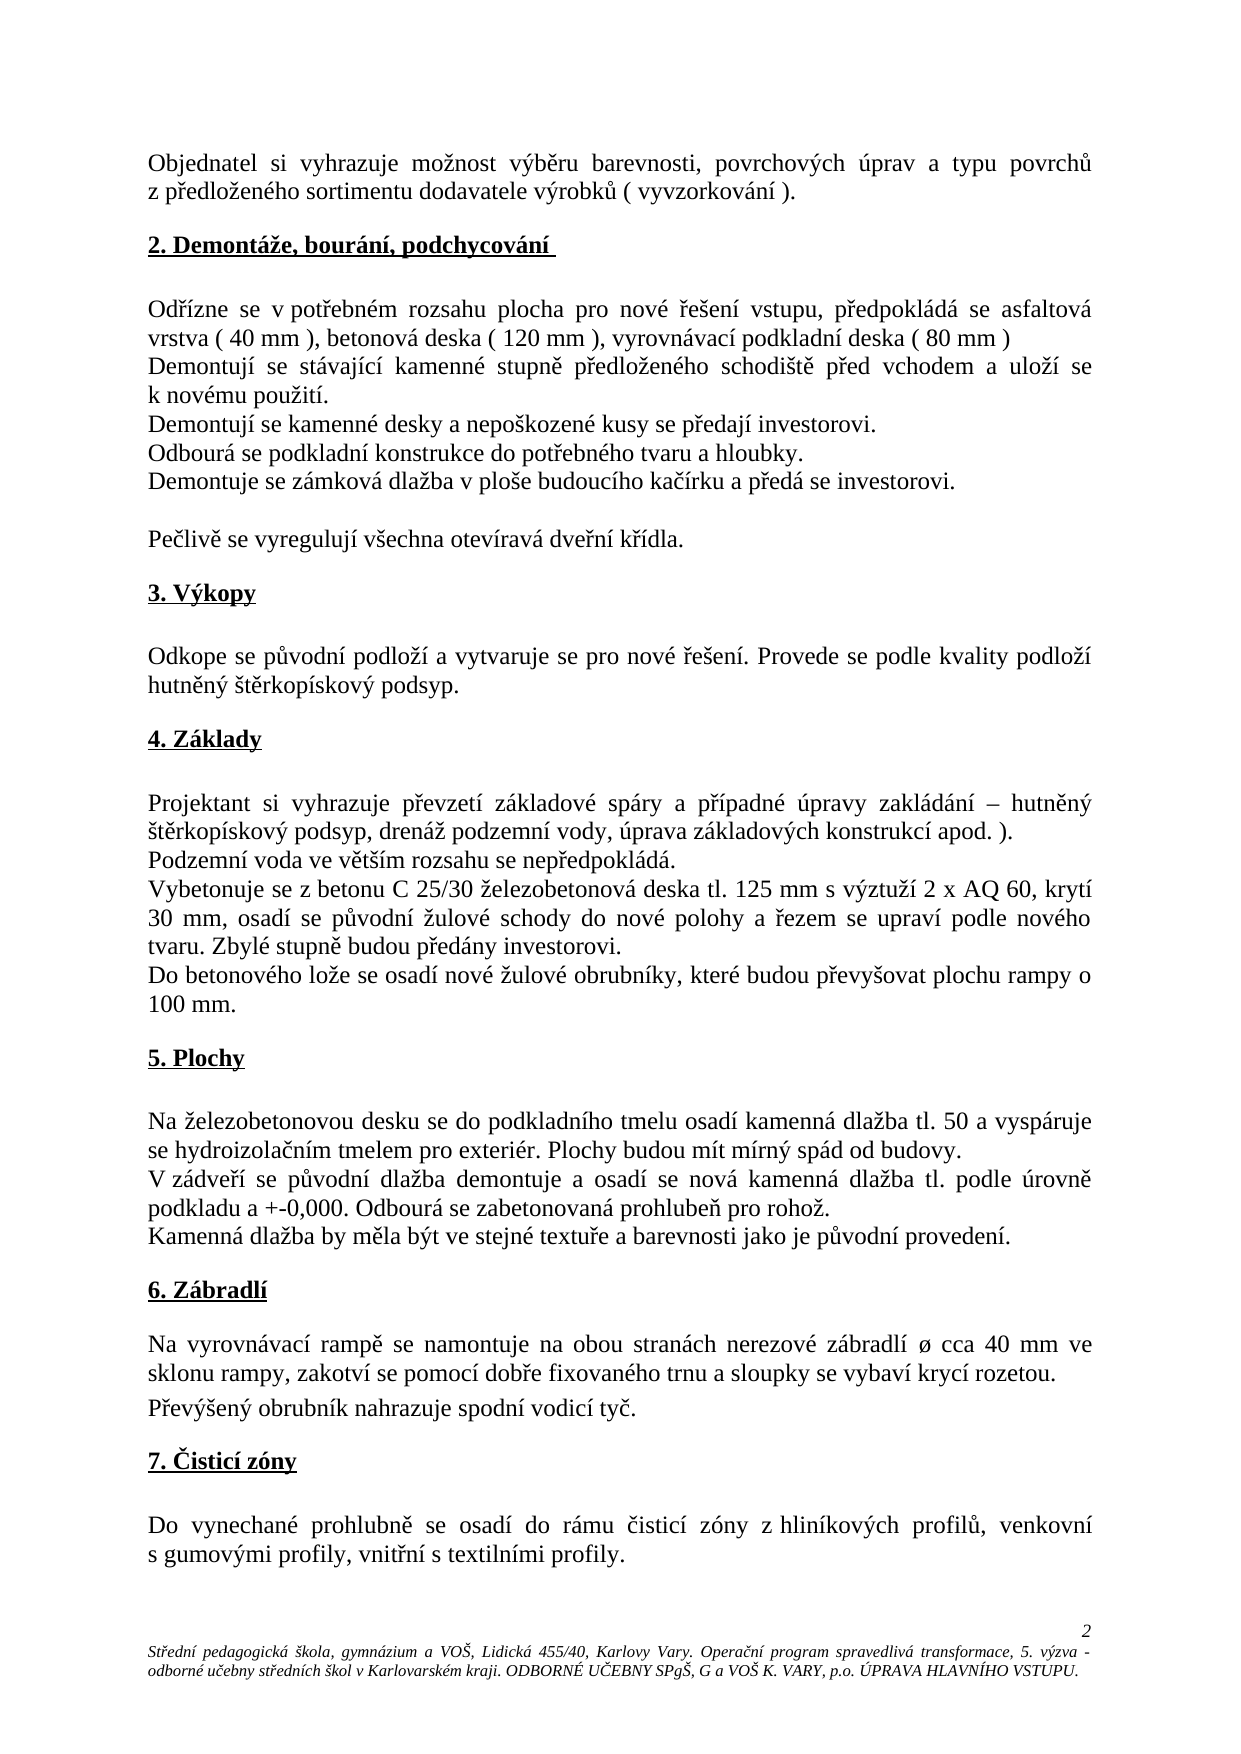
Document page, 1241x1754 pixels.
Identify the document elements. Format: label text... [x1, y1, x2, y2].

text Demontují se kamenné desky a nepoškozené kusy se předají investorovi. [148, 409, 1093, 438]
text Převýšený obrubník nahrazuje spodní vodicí tyč. [148, 1393, 1093, 1421]
text Odřízne se v potřebném rozsahu plocha pro nové řešení vstupu, předpokládá se asfaltová vrstva ( 40 mm ), betonová deska ( 120 mm ), vyrovnávací podkladní deska ( 80 mm ) [148, 294, 1093, 351]
subtitle 4. Základy [148, 724, 1093, 753]
subtitle 7. Čisticí zóny [148, 1446, 1093, 1475]
text Objednatel si vyhrazuje možnost výběru barevnosti, povrchových úprav a typu povrchů z předloženého sortimentu dodavatele výrobků ( vyvzorkování ). [148, 148, 1093, 205]
subtitle 5. Plochy [148, 1043, 1093, 1071]
subtitle 3. Výkopy [148, 578, 1093, 606]
text Podzemní voda ve větším rozsahu se nepředpokládá. [148, 845, 1093, 874]
text Na železobetonovou desku se do podkladního tmelu osadí kamenná dlažba tl. 50 a vyspáruje se hydroizolačním tmelem pro exteriér. Plochy budou mít mírný spád od budovy. [148, 1106, 1093, 1164]
text Odbourá se podkladní konstrukce do potřebného tvaru a hloubky. [148, 438, 1093, 466]
text Pečlivě se vyregulují všechna otevíravá dveřní křídla. [148, 524, 1093, 553]
text Demontuje se zámková dlažba v ploše budoucího kačírku a předá se investorovi. [148, 466, 1093, 495]
text V zádveří se původní dlažba demontuje a osadí se nová kamenná dlažba tl. podle úrovně podkladu a +-0,000. Odbourá se zabetonovaná prohlubeň pro rohož. [148, 1164, 1093, 1221]
text Odkope se původní podloží a vytvaruje se pro nové řešení. Provede se podle kvality podloží hutněný štěrkopískový podsyp. [148, 641, 1093, 699]
subtitle 2. Demontáže, bourání, podchycování [148, 230, 1093, 259]
text Do vynechané prohlubně se osadí do rámu čisticí zóny z hliníkových profilů, venkovní s gumovými profily, vnitřní s textilními profily. [148, 1510, 1093, 1568]
text Vybetonuje se z betonu C 25/30 železobetonová deska tl. 125 mm s výztuží 2 x AQ 60, krytí 30 mm, osadí se původní žulové schody do nové polohy a řezem se upraví podle nového tvaru. Zbylé stupně budou předány investorovi. [148, 874, 1093, 960]
subtitle 6. Zábradlí [148, 1275, 1093, 1304]
text Kamenná dlažba by měla být ve stejné textuře a barevnosti jako je původní provedení. [148, 1221, 1093, 1250]
subtitle Na vyrovnávací rampě se namontuje na obou stranách nerezové zábradlí ø cca 40 mm ve sklonu rampy, zakotví se pomocí dobře fixovaného trnu a sloupky se vybaví krycí rozetou. [148, 1329, 1093, 1386]
text Projektant si vyhrazuje převzetí základové spáry a případné úpravy zakládání – hutněný štěrkopískový podsyp, drenáž podzemní vody, úprava základových konstrukcí apod. ). [148, 788, 1093, 845]
text Demontují se stávající kamenné stupně předloženého schodiště před vchodem a uloží se k novému použití. [148, 351, 1093, 409]
text Do betonového lože se osadí nové žulové obrubníky, které budou převyšovat plochu rampy o 100 mm. [148, 960, 1093, 1018]
